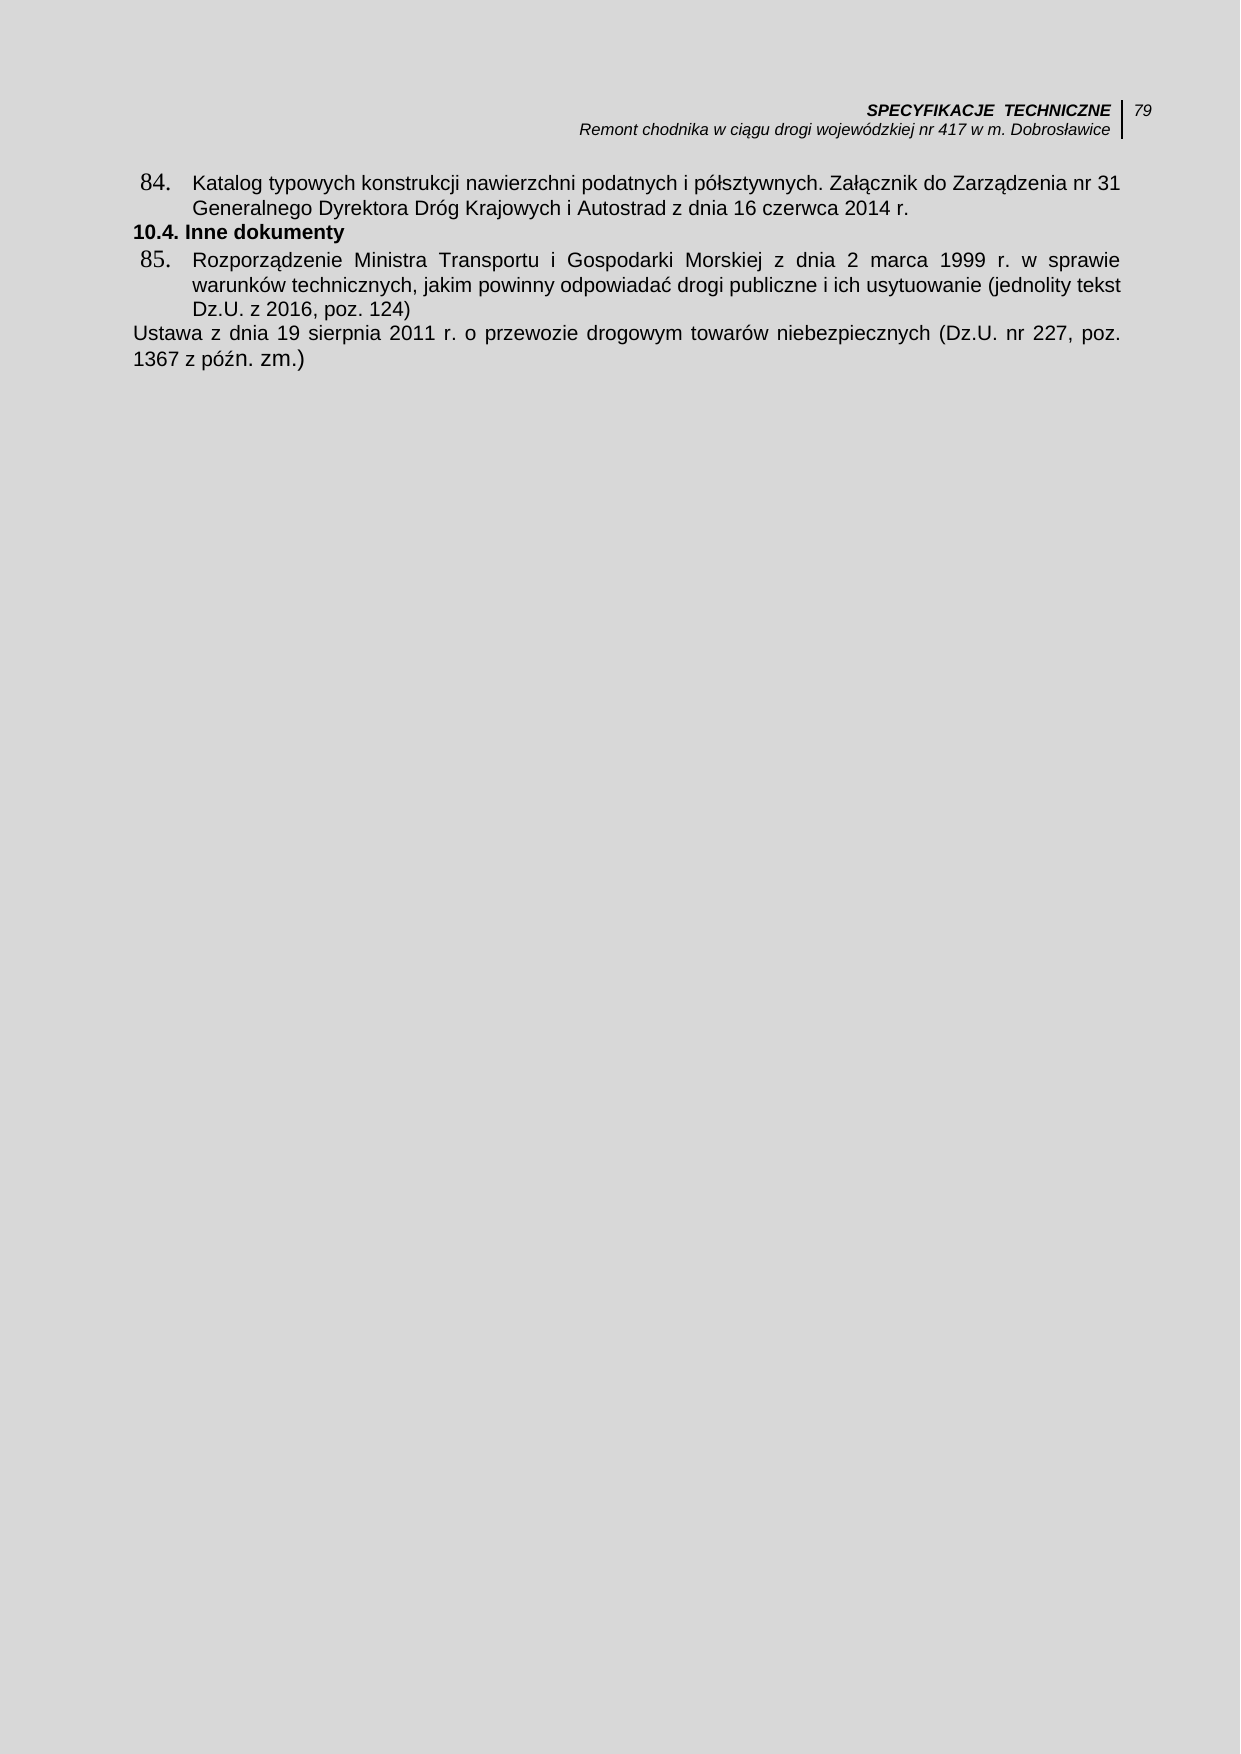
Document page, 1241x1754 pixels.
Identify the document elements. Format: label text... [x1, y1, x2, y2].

text Ustawa z dnia 19 sierpnia 2011 r. o przewozie drogowym towarów niebezpiecznych (Dz.U. nr 227, poz. 1367 z późn. zm.)D-05.03.11 FREZOWANIE NAWIERZCHNI ASFALTOWYCH [133, 321, 1122, 371]
list Rozporządzenie Ministra Transportu i Gospodarki Morskiej z dnia 2 marca 1999 r. w sprawie warunków technicznych, jakim powinny odpowiadać drogi publiczne i ich usytuowanie (jednolity tekst Dz.U. z 2016, poz. 124) [177, 244, 1122, 321]
subtitle 10.4. Inne dokumenty [133, 220, 1122, 244]
list Katalog typowych konstrukcji nawierzchni podatnych i półsztywnych. Załącznik do Zarządzenia nr 31 Generalnego Dyrektora Dróg Krajowych i Autostrad z dnia 16 czerwca 2014 r. [177, 167, 1122, 220]
